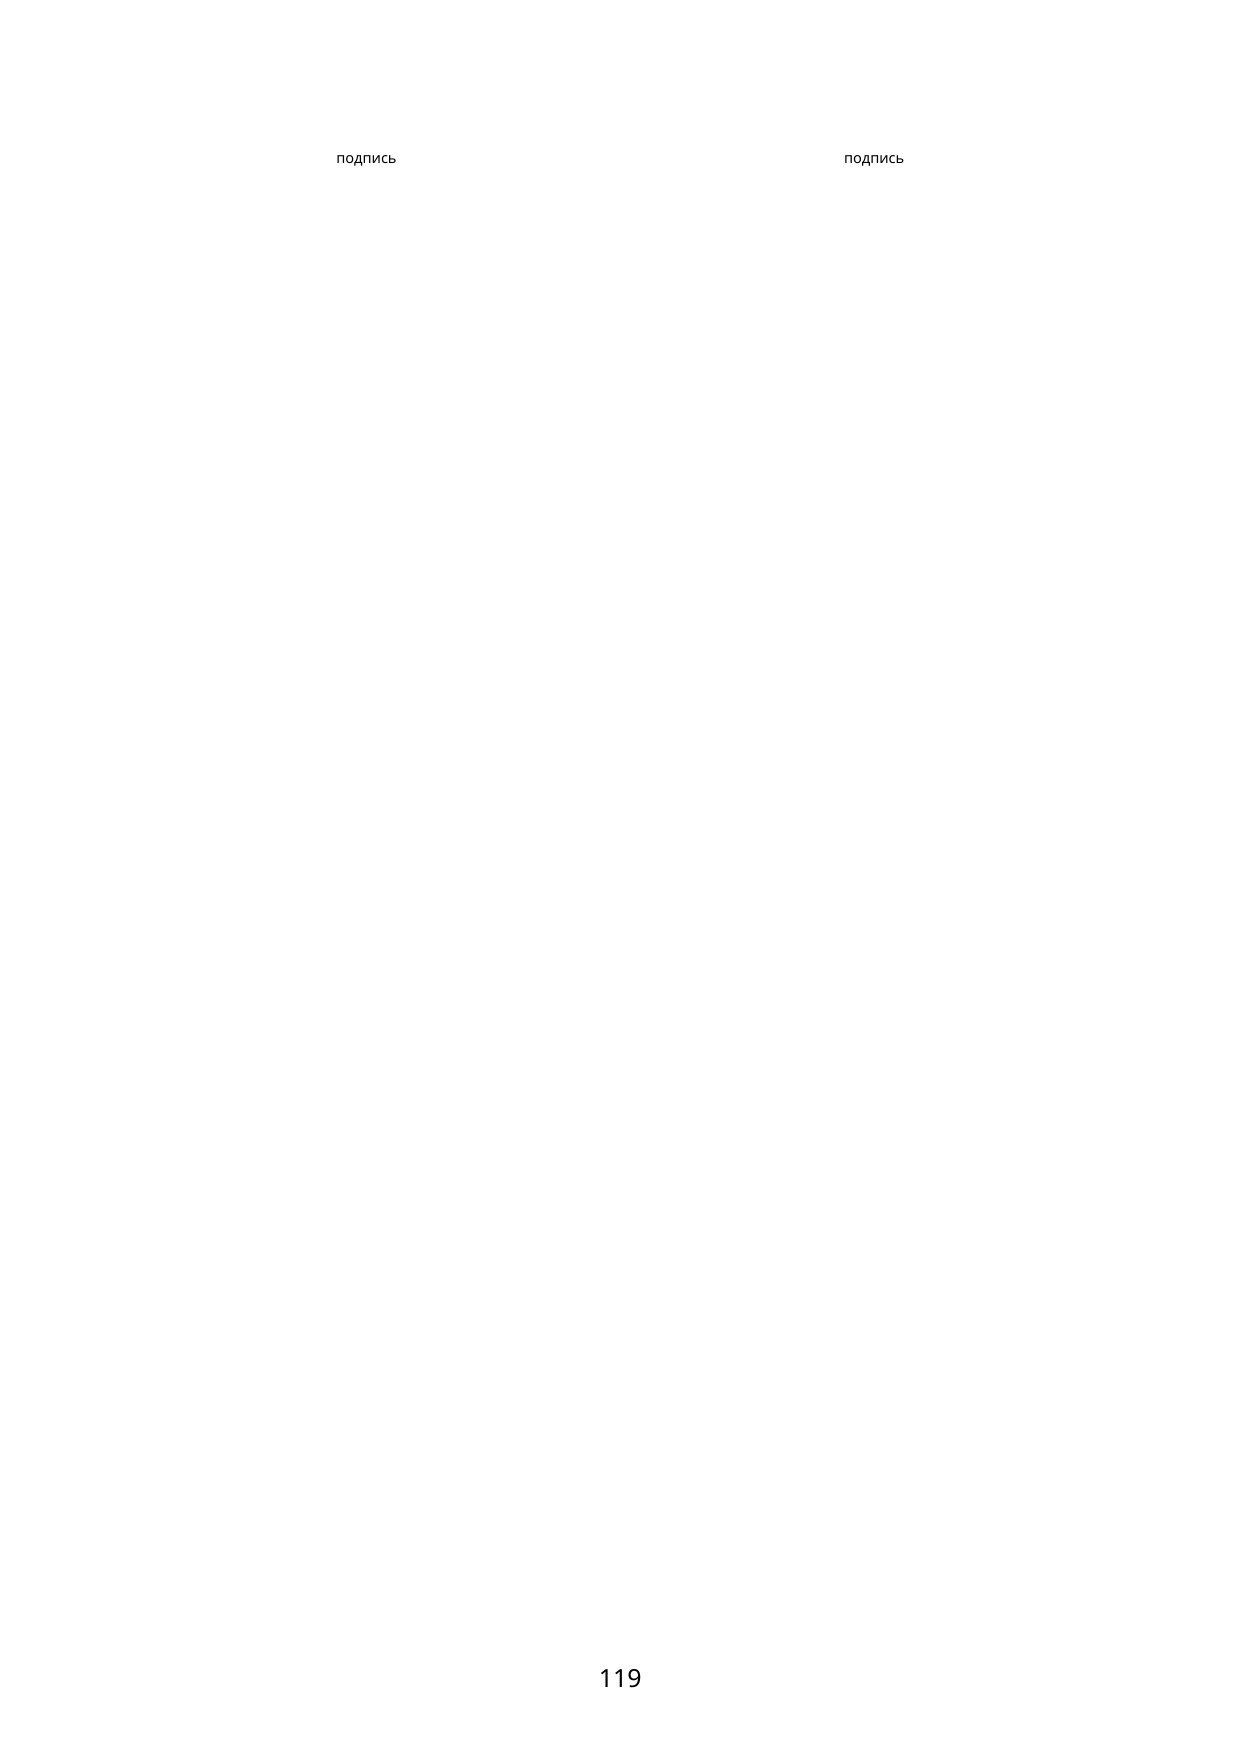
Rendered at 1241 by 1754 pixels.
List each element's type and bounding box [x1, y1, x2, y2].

table_cell [620, 148, 1128, 198]
table_cell [112, 148, 620, 198]
